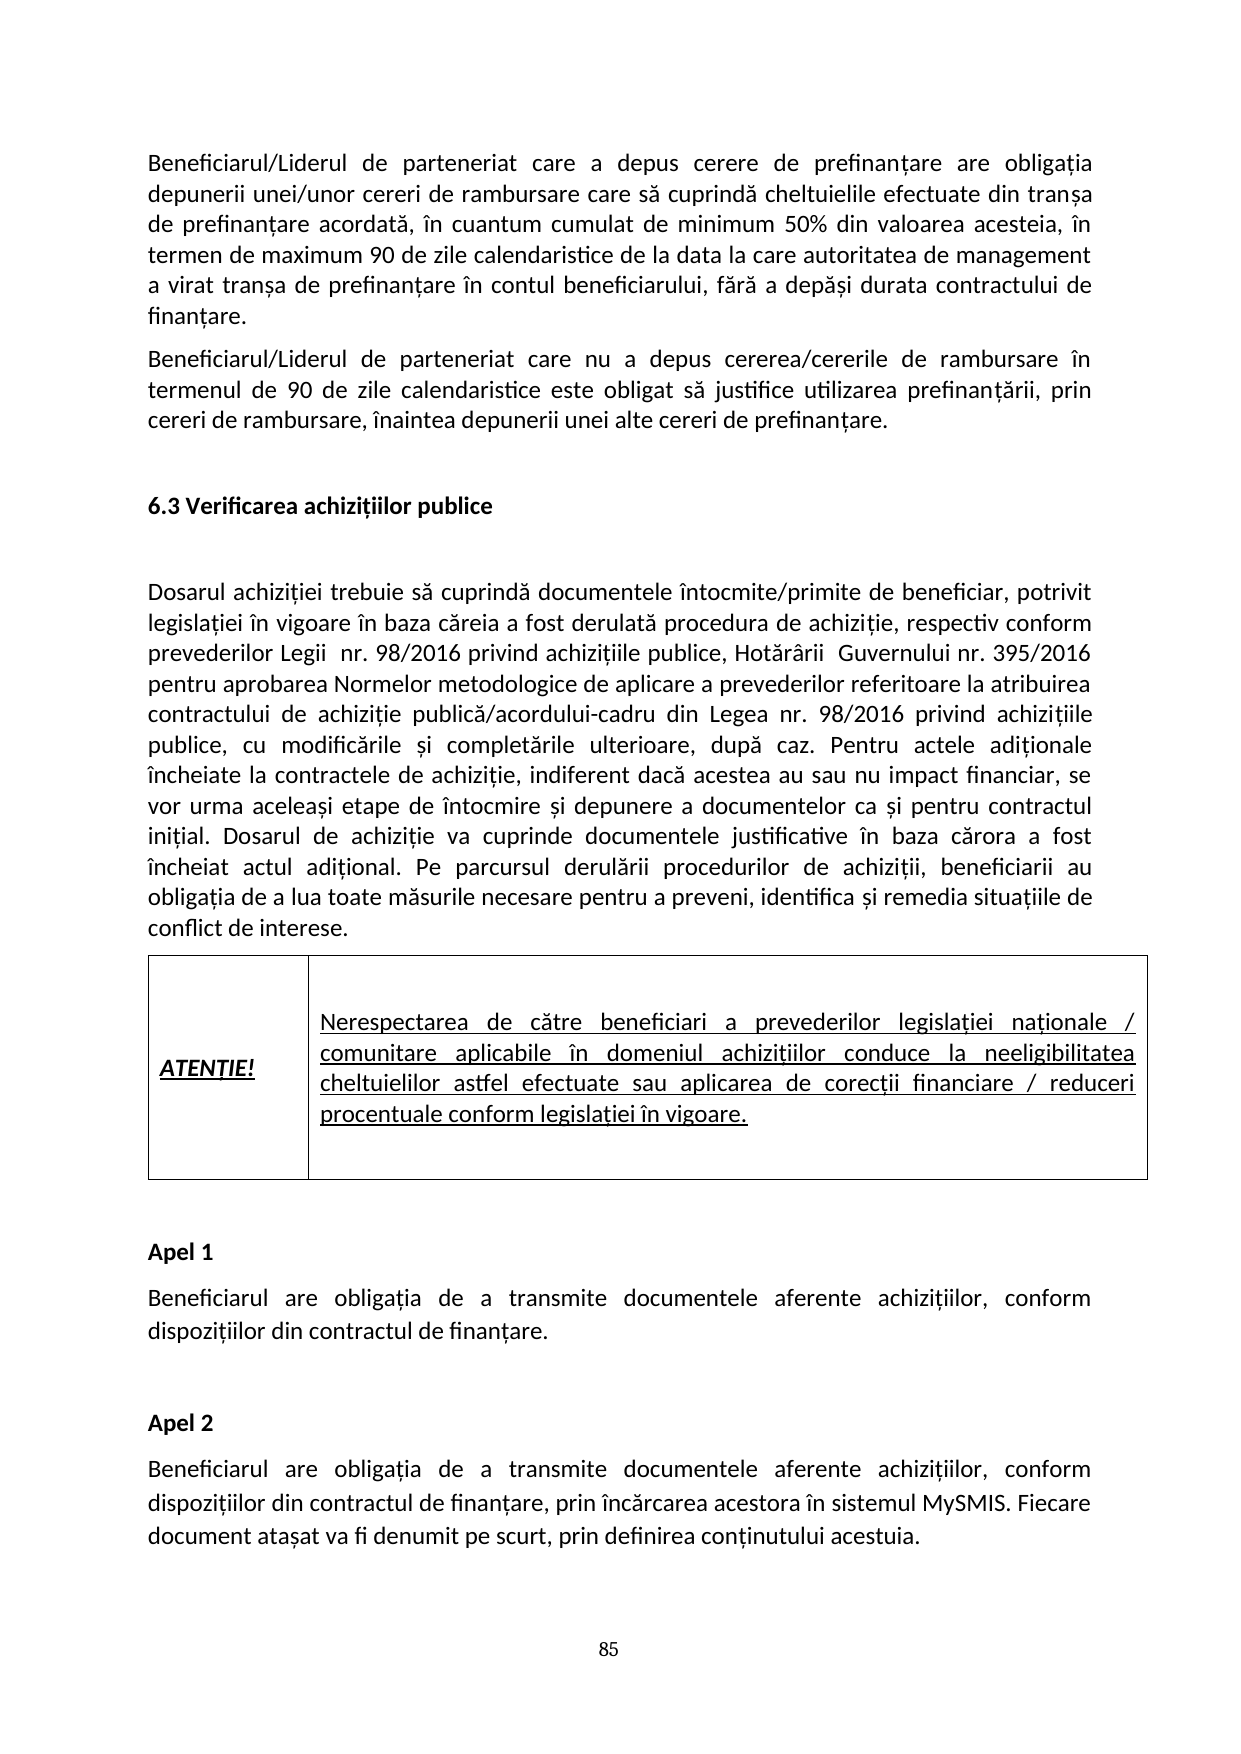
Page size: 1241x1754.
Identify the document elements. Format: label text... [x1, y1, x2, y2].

table_header Nerespectarea de către beneficiari a prevederilor legislației naționale / comunitare aplicabile în domeniul achizițiilor conduce la neeligibilitatea cheltuielilor astfel efectuate sau aplicarea de corecții financiare / reduceri procentuale conform legislației în vigoare. [309, 956, 1147, 1179]
text Apel 1 [148, 1236, 1093, 1266]
text 6.3 Verificarea achizițiilor publice [148, 490, 1093, 521]
table_header ATENŢIE! [149, 956, 308, 1179]
text Beneficiarul/Liderul de parteneriat care a depus cerere de prefinanţare are obligaţia depunerii unei/unor cereri de rambursare care să cuprindă cheltuielile efectuate din tranşa de prefinanţare acordată, în cuantum cumulat de minimum 50% din valoarea acesteia, în termen de maximum 90 de zile calendaristice de la data la care autoritatea de management a virat tranşa de prefinanţare în contul beneficiarului, fără a depăşi durata contractului de finanţare. [148, 148, 1093, 331]
text Dosarul achiziţiei trebuie să cuprindă documentele întocmite/primite de beneficiar, potrivit legislaţiei în vigoare în baza căreia a fost derulată procedura de achiziţie, respectiv conform prevederilor Legii nr. 98/2016 privind achizițiile publice, Hotărârii Guvernului nr. 395/2016 pentru aprobarea Normelor metodologice de aplicare a prevederilor referitoare la atribuirea contractului de achiziţie publică/acordului-cadru din Legea nr. 98/2016 privind achiziţiile publice, cu modificările şi completările ulterioare, după caz. Pentru actele adiţionale încheiate la contractele de achiziţie, indiferent dacă acestea au sau nu impact financiar, se vor urma aceleaşi etape de întocmire şi depunere a documentelor ca şi pentru contractul iniţial. Dosarul de achiziţie va cuprinde documentele justificative în baza cărora a fost încheiat actul adiţional. Pe parcursul derulării procedurilor de achiziţii, beneficiarii au obligaţia de a lua toate măsurile necesare pentru a preveni, identifica şi remedia situaţiile de conflict de interese. [148, 576, 1093, 943]
text Beneficiarul are obligația de a transmite documentele aferente achizițiilor, conform dispozițiilor din contractul de finanțare. [148, 1282, 1093, 1346]
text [148, 1453, 1093, 1551]
text Apel 2 [148, 1407, 1093, 1438]
text Beneficiarul/Liderul de parteneriat care nu a depus cererea/cererile de rambursare în termenul de 90 de zile calendaristice este obligat să justifice utilizarea prefinanţării, prin cereri de rambursare, înaintea depunerii unei alte cereri de prefinanţare. [148, 343, 1093, 435]
